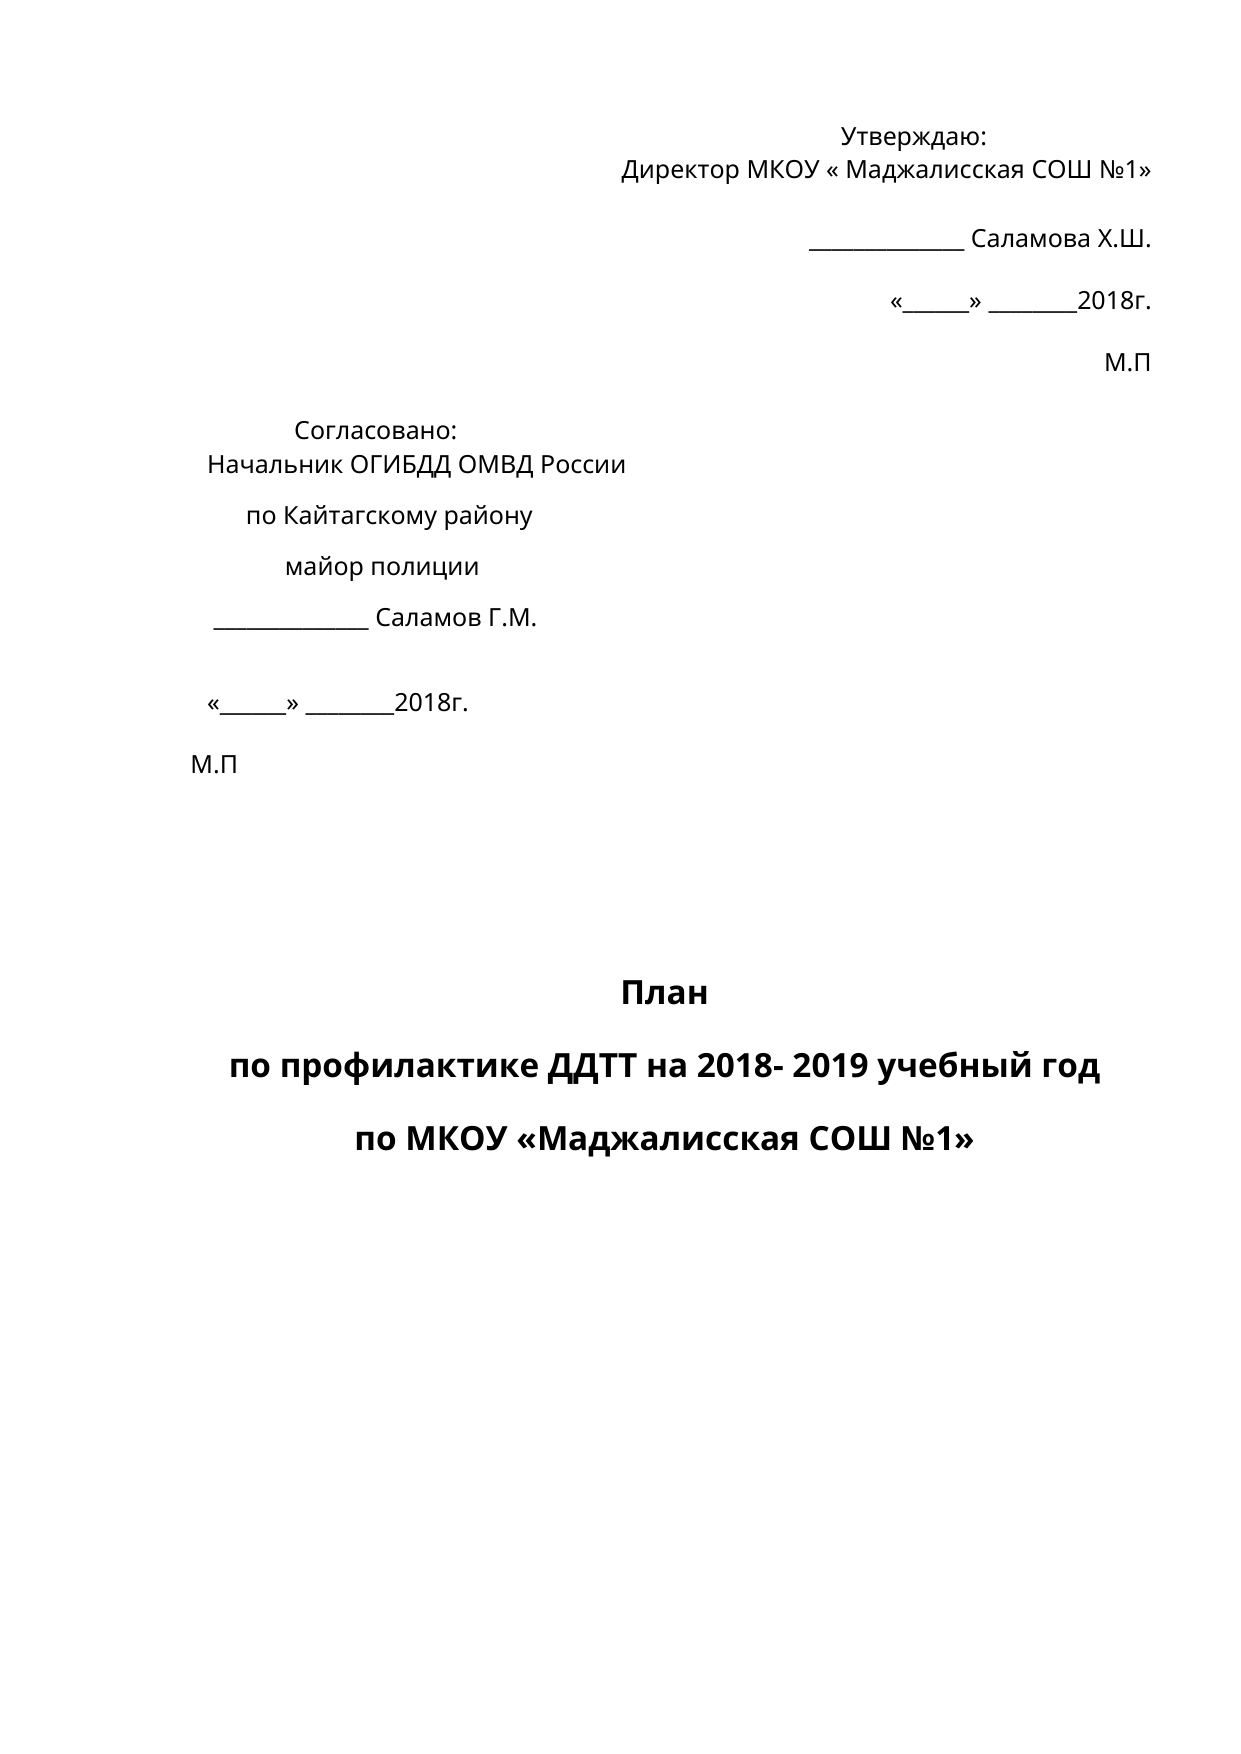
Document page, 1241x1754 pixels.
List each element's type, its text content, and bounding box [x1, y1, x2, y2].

text ______________ Саламов Г.М. [177, 600, 1152, 634]
text План [177, 969, 1152, 1014]
text майор полиции [177, 549, 1152, 583]
text по МКОУ «Маджалисская СОШ №1» [177, 1115, 1152, 1160]
text М.П [177, 344, 1152, 378]
text по Кайтагскому району [177, 498, 1152, 532]
text «______» ________2018г. [177, 685, 1152, 719]
text М.П [177, 747, 1152, 781]
text Утверждаю: [177, 118, 1152, 152]
text ______________ Саламова Х.Ш. [177, 220, 1152, 254]
text Согласовано: [177, 413, 1152, 447]
text Директор МКОУ « Маджалисская СОШ №1» [177, 152, 1152, 186]
text Начальник ОГИБДД ОМВД России [177, 447, 1152, 481]
text «______» ________2018г. [177, 282, 1152, 316]
text по профилактике ДДТТ на 2018- 2019 учебный год [177, 1042, 1152, 1087]
